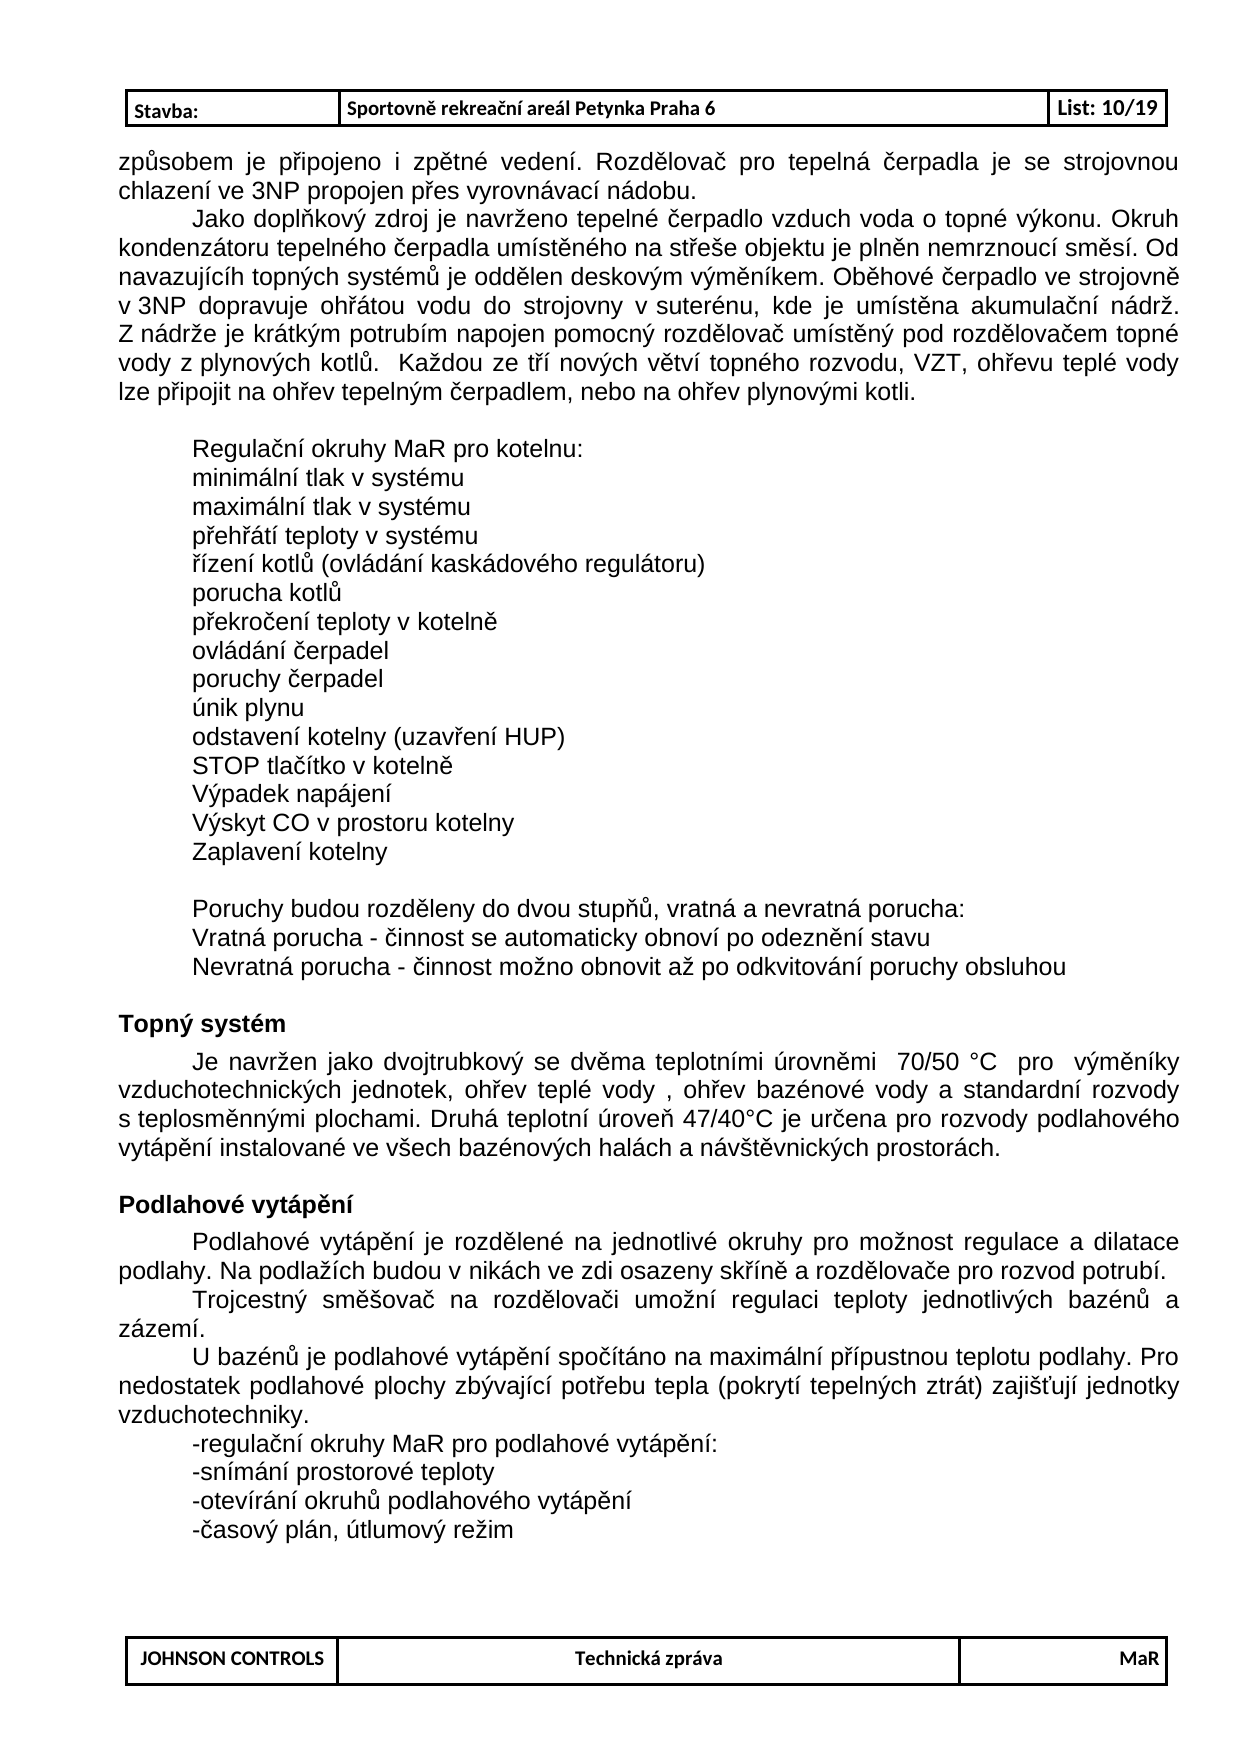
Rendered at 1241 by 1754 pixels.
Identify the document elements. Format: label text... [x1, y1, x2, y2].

text -časový plán, útlumový režim [118, 1515, 1181, 1543]
text Poruchy budou rozděleny do dvou stupňů, vratná a nevratná porucha: [118, 894, 1181, 923]
text minimální tlak v systému [118, 463, 1181, 492]
text U bazénů je podlahové vytápění spočítáno na maximální přípustnou teplotu podlahy. Pro nedostatek podlahové plochy zbývající potřebu tepla (pokrytí tepelných ztrát) zajišťují jednotky vzduchotechniky. [118, 1342, 1181, 1428]
text Výpadek napájení [118, 779, 1181, 808]
subtitle Podlahové vytápění [118, 1190, 1181, 1219]
text -snímání prostorové teploty [118, 1457, 1181, 1486]
text Regulační okruhy MaR pro kotelnu: [118, 434, 1181, 463]
text STOP tlačítko v kotelně [118, 751, 1181, 779]
text -regulační okruhy MaR pro podlahové vytápění: [118, 1428, 1181, 1457]
text Trojcestný směšovač na rozdělovači umožní regulaci teploty jednotlivých bazénů a zázemí. [118, 1285, 1181, 1342]
text odstavení kotelny (uzavření HUP) [118, 722, 1181, 751]
text přehřátí teploty v systému [118, 521, 1181, 549]
text Nevratná porucha - činnost možno obnovit až po odkvitování poruchy obsluhou [118, 952, 1181, 981]
text Podlahové vytápění je rozdělené na jednotlivé okruhy pro možnost regulace a dilatace podlahy. Na podlažích budou v nikách ve zdi osazeny skříně a rozdělovače pro rozvod potrubí. [118, 1227, 1181, 1285]
text maximální tlak v systému [118, 492, 1181, 521]
text Zaplavení kotelny [118, 837, 1181, 866]
text porucha kotlů [118, 578, 1181, 607]
text ovládání čerpadel [118, 636, 1181, 664]
text Je navržen jako dvojtrubkový se dvěma teplotními úrovněmi 70/50 °C pro výměníky vzduchotechnických jednotek, ohřev teplé vody , ohřev bazénové vody a standardní rozvody s teplosměnnými plochami. Druhá teplotní úroveň 47/40°C je určena pro rozvody podlahového vytápění instalované ve všech bazénových halách a návštěvnických prostorách. [118, 1046, 1181, 1161]
text Výskyt CO v prostoru kotelny [118, 808, 1181, 837]
text Vratná porucha - činnost se automaticky obnoví po odeznění stavu [118, 923, 1181, 952]
text řízení kotlů (ovládání kaskádového regulátoru) [118, 549, 1181, 578]
text překročení teploty v kotelně [118, 607, 1181, 636]
text -otevírání okruhů podlahového vytápění [118, 1486, 1181, 1515]
text únik plynu [118, 693, 1181, 722]
text poruchy čerpadel [118, 664, 1181, 693]
subtitle Topný systém [118, 1009, 1181, 1038]
text Jako doplňkový zdroj je navrženo tepelné čerpadlo vzduch voda o topné výkonu. Okruh kondenzátoru tepelného čerpadla umístěného na střeše objektu je plněn nemrznoucí směsí. Od navazujícíh topných systémů je oddělen deskovým výměníkem. Oběhové čerpadlo ve strojovně v 3NP dopravuje ohřátou vodu do strojovny v suterénu, kde je umístěna akumulační nádrž. Z nádrže je krátkým potrubím napojen pomocný rozdělovač umístěný pod rozdělovačem topné vody z plynových kotlů. Každou ze tří nových větví topného rozvodu, VZT, ohřevu teplé vody lze připojit na ohřev tepelným čerpadlem, nebo na ohřev plynovými kotli. [118, 204, 1181, 406]
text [118, 147, 1181, 204]
